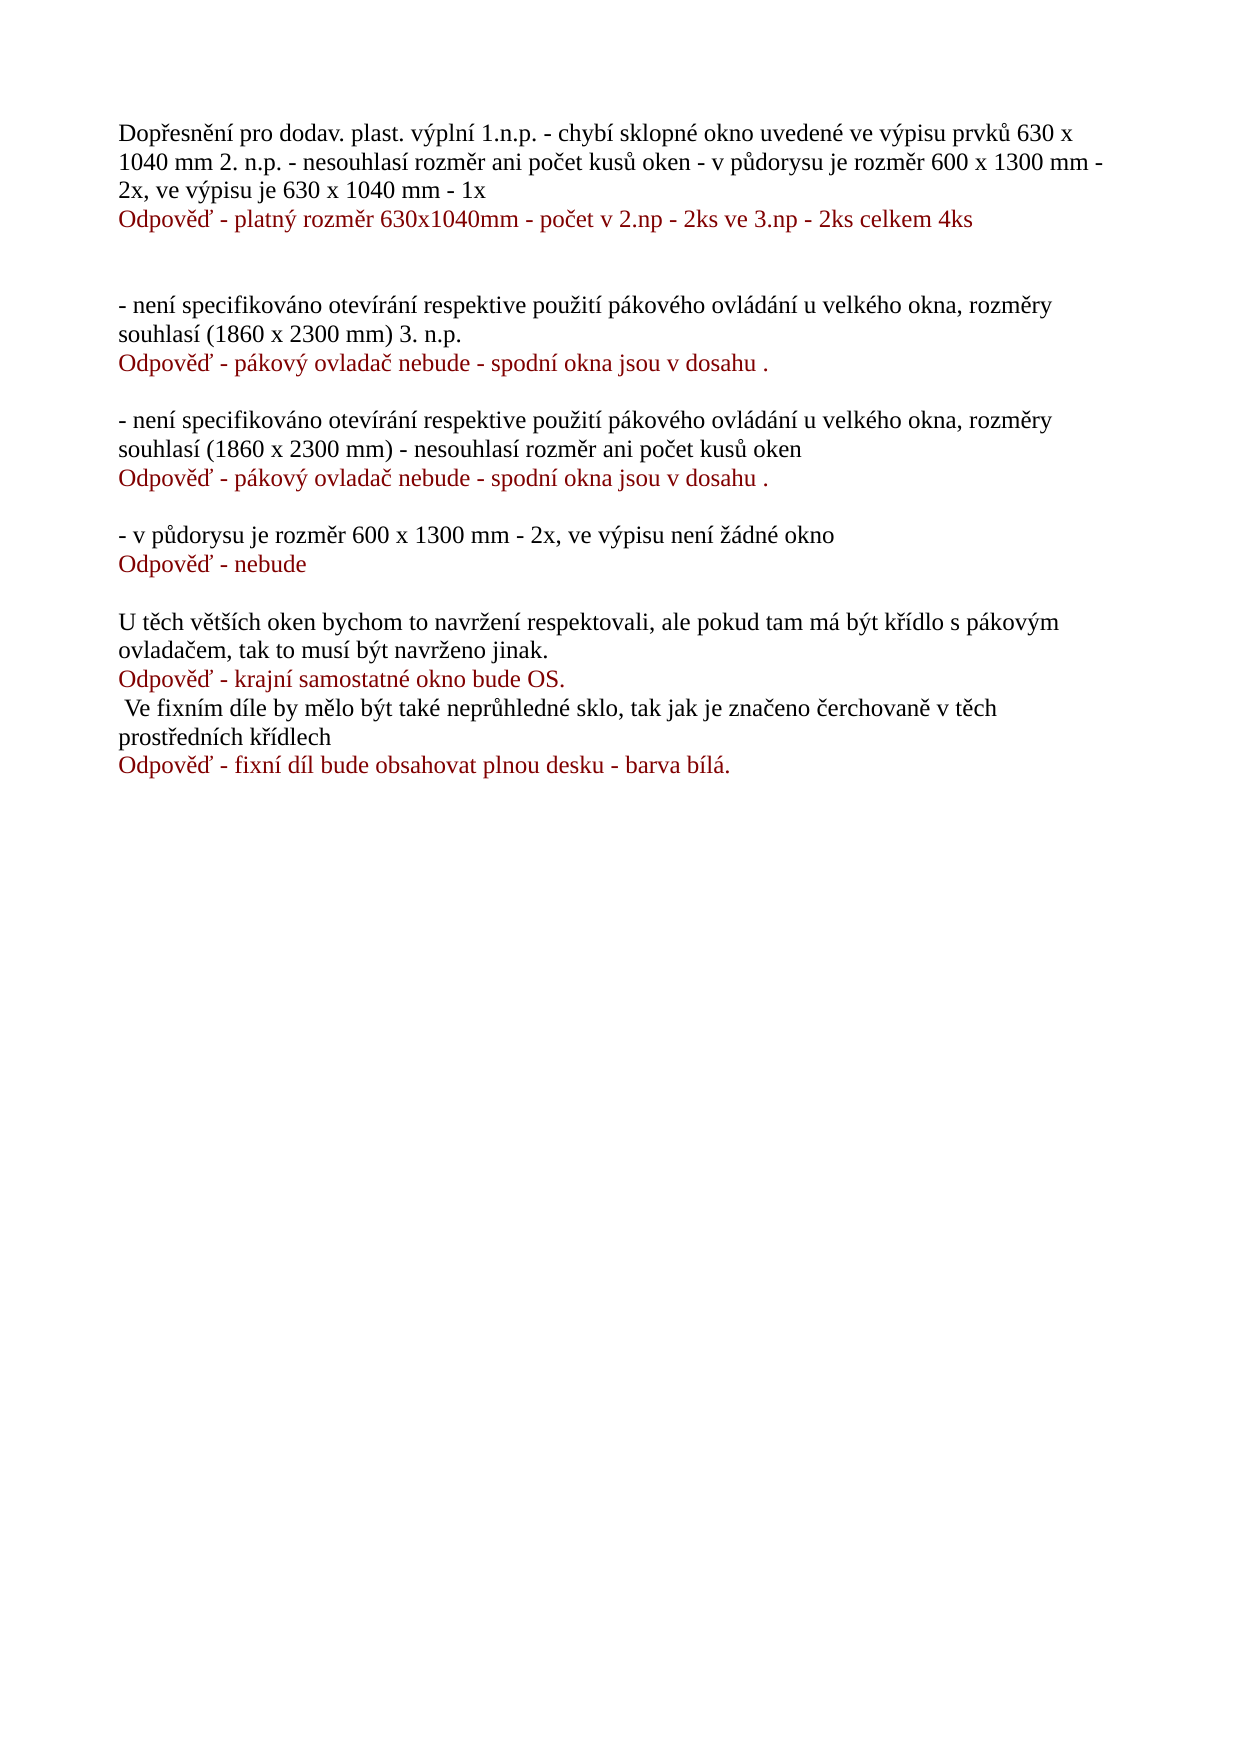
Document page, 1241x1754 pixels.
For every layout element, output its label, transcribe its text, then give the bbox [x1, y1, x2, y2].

text Odpověď - krajní samostatné okno bude OS. [118, 664, 1122, 693]
text Odpověď - platný rozměr 630x1040mm - počet v 2.np - 2ks ve 3.np - 2ks celkem 4ks [118, 204, 1122, 233]
text Dopřesnění pro dodav. plast. výplní 1.n.p. - chybí sklopné okno uvedené ve výpisu prvků 630 x 1040 mm 2. n.p. - nesouhlasí rozměr ani počet kusů oken - v půdorysu je rozměr 600 x 1300 mm - 2x, ve výpisu je 630 x 1040 mm - 1x [118, 118, 1122, 204]
text Ve fixním díle by mělo být také neprůhledné sklo, tak jak je značeno čerchovaně v těch prostředních křídlech [118, 693, 1122, 751]
text Odpověď - fixní díl bude obsahovat plnou desku - barva bílá. [118, 751, 1122, 779]
text U těch větších oken bychom to navržení respektovali, ale pokud tam má být křídlo s pákovým ovladačem, tak to musí být navrženo jinak. [118, 607, 1122, 664]
text Odpověď - nebude [118, 549, 1122, 578]
text - není specifikováno otevírání respektive použití pákového ovládání u velkého okna, rozměry souhlasí (1860 x 2300 mm) - nesouhlasí rozměr ani počet kusů oken [118, 406, 1122, 463]
text - v půdorysu je rozměr 600 x 1300 mm - 2x, ve výpisu není žádné okno [118, 521, 1122, 549]
text Odpověď - pákový ovladač nebude - spodní okna jsou v dosahu . [118, 348, 1122, 377]
text Odpověď - pákový ovladač nebude - spodní okna jsou v dosahu . [118, 463, 1122, 492]
text - není specifikováno otevírání respektive použití pákového ovládání u velkého okna, rozměry souhlasí (1860 x 2300 mm) 3. n.p. [118, 291, 1122, 348]
